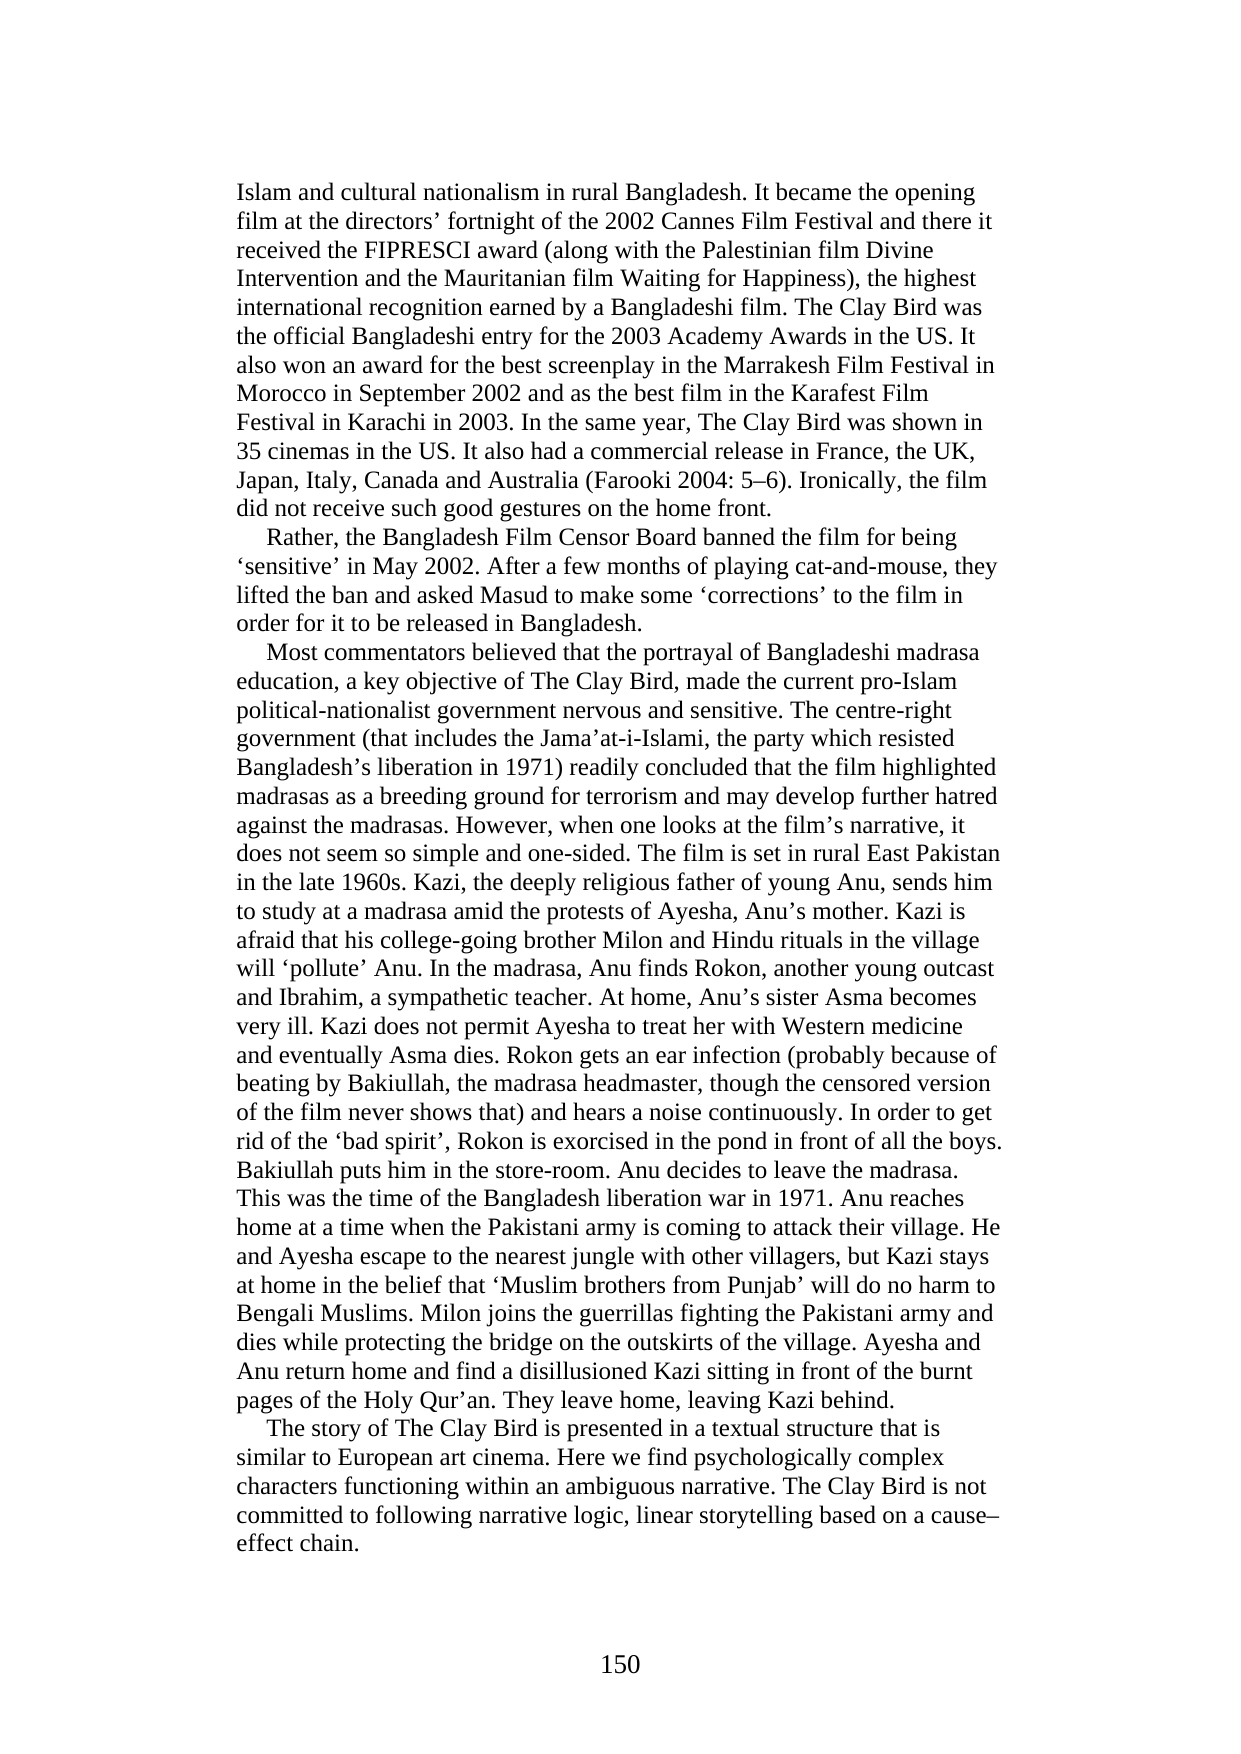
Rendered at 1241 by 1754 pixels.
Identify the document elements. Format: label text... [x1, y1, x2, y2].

text Rather, the Bangladesh Film Censor Board banned the film for being ‘sensitive’ in May 2002. After a few months of playing cat-and-mouse, they lifted the ban and asked Masud to make some ‘corrections’ to the film in order for it to be released in Bangladesh. [236, 522, 1004, 637]
text The story of The Clay Bird is presented in a textual structure that is similar to European art cinema. Here we find psychologically complex characters functioning within an ambiguous narrative. The Clay Bird is not committed to following narrative logic, linear storytelling based on a cause–effect chain. [236, 1413, 1004, 1557]
text Most commentators believed that the portrayal of Bangladeshi madrasa education, a key objective of The Clay Bird, made the current pro-Islam political-nationalist government nervous and sensitive. The centre-right government (that includes the Jama’at-i-Islami, the party which resisted Bangladesh’s liberation in 1971) readily concluded that the film highlighted madrasas as a breeding ground for terrorism and may develop further hatred against the madrasas. However, when one looks at the film’s narrative, it does not seem so simple and one-sided. The film is set in rural East Pakistan in the late 1960s. Kazi, the deeply religious father of young Anu, sends him to study at a madrasa amid the protests of Ayesha, Anu’s mother. Kazi is afraid that his college-going brother Milon and Hindu rituals in the village will ‘pollute’ Anu. In the madrasa, Anu finds Rokon, another young outcast and Ibrahim, a sympathetic teacher. At home, Anu’s sister Asma becomes very ill. Kazi does not permit Ayesha to treat her with Western medicine and eventually Asma dies. Rokon gets an ear infection (probably because of beating by Bakiullah, the madrasa headmaster, though the censored version of the film never shows that) and hears a noise continuously. In order to get rid of the ‘bad spirit’, Rokon is exorcised in the pond in front of all the boys. Bakiullah puts him in the store-room. Anu decides to leave the madrasa. This was the time of the Bangladesh liberation war in 1971. Anu reaches home at a time when the Pakistani army is coming to attack their village. He and Ayesha escape to the nearest jungle with other villagers, but Kazi stays at home in the belief that ‘Muslim brothers from Punjab’ will do no harm to Bengali Muslims. Milon joins the guerrillas fighting the Pakistani army and dies while protecting the bridge on the outskirts of the village. Ayesha and Anu return home and find a disillusioned Kazi sitting in front of the burnt pages of the Holy Qur’an. They leave home, leaving Kazi behind. [236, 637, 1004, 1413]
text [236, 177, 1004, 522]
